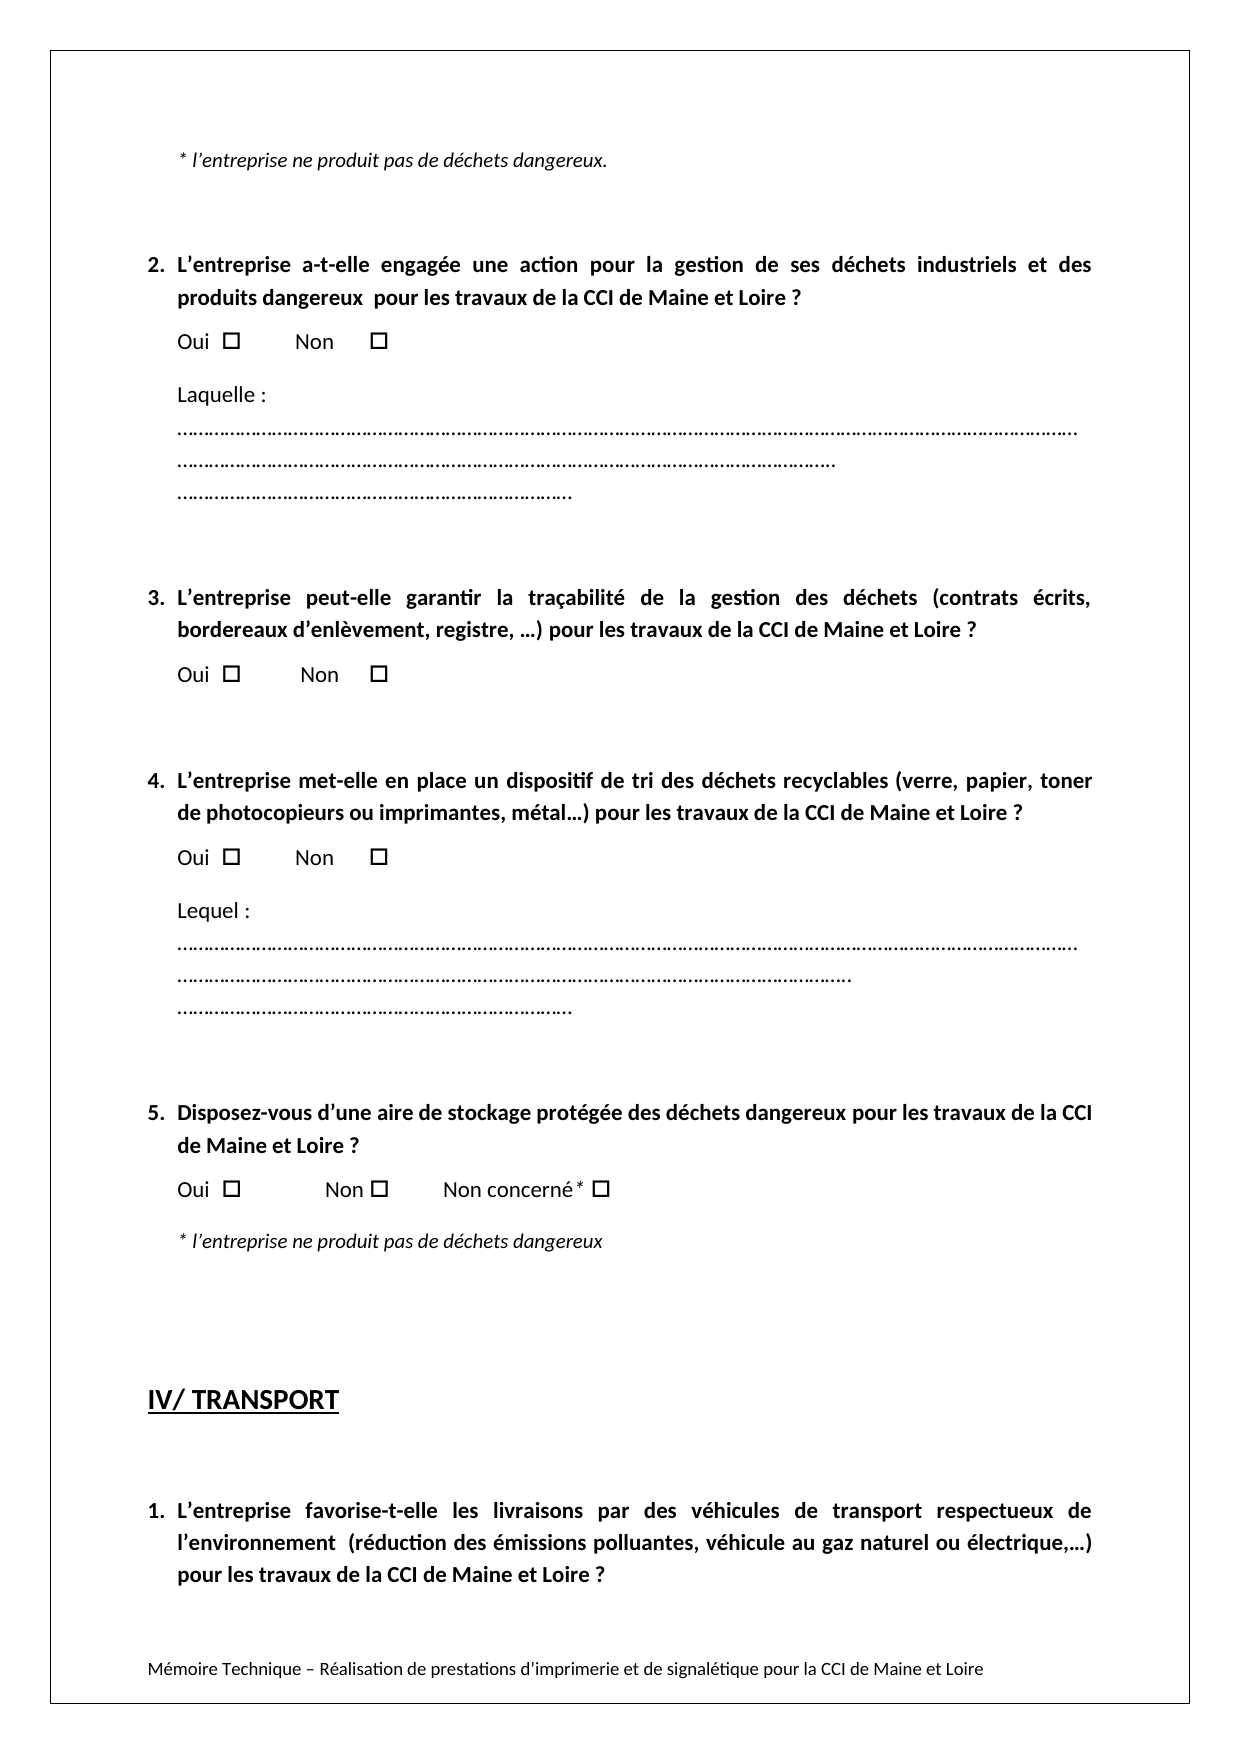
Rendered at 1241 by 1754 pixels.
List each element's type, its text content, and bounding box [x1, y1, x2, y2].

text Oui Non Non concerné* [147, 1175, 1093, 1203]
text Lequel :………………………………………………………………………………………………………………………………………………………………………………………………………………………………………………………………………..………………………………………………………………… [177, 896, 1093, 1021]
text Oui Non [147, 327, 1093, 356]
text 3. L’entreprise peut-elle garantir la traçabilité de la gestion des déchets (contrats écrits, bordereaux d’enlèvement, registre, …) pour les travaux de la CCI de Maine et Loire ? [147, 583, 1093, 643]
text IV/ TRANSPORT [147, 1381, 1093, 1417]
text Oui Non [147, 660, 1093, 688]
text Oui Non [147, 843, 1093, 871]
text Laquelle :……………………………………………………………………………………………………………………………………………………………………………………………………………………………………………………………………..………………………………………………………………… [177, 381, 1093, 505]
text * l’entreprise ne produit pas de déchets dangereux [177, 1228, 1093, 1254]
text 1. L’entreprise favorise-t-elle les livraisons par des véhicules de transport respectueux de l’environnement (réduction des émissions polluantes, véhicule au gaz naturel ou électrique,…) pour les travaux de la CCI de Maine et Loire ? [147, 1496, 1093, 1589]
text 5. Disposez-vous d’une aire de stockage protégée des déchets dangereux pour les travaux de la CCI de Maine et Loire ? [147, 1098, 1093, 1159]
text * l’entreprise ne produit pas de déchets dangereux. [147, 148, 1093, 173]
text 4. L’entreprise met-elle en place un dispositif de tri des déchets recyclables (verre, papier, toner de photocopieurs ou imprimantes, métal…) pour les travaux de la CCI de Maine et Loire ? [147, 766, 1093, 826]
text 2. L’entreprise a-t-elle engagée une action pour la gestion de ses déchets industriels et des produits dangereux pour les travaux de la CCI de Maine et Loire ? [147, 251, 1093, 311]
